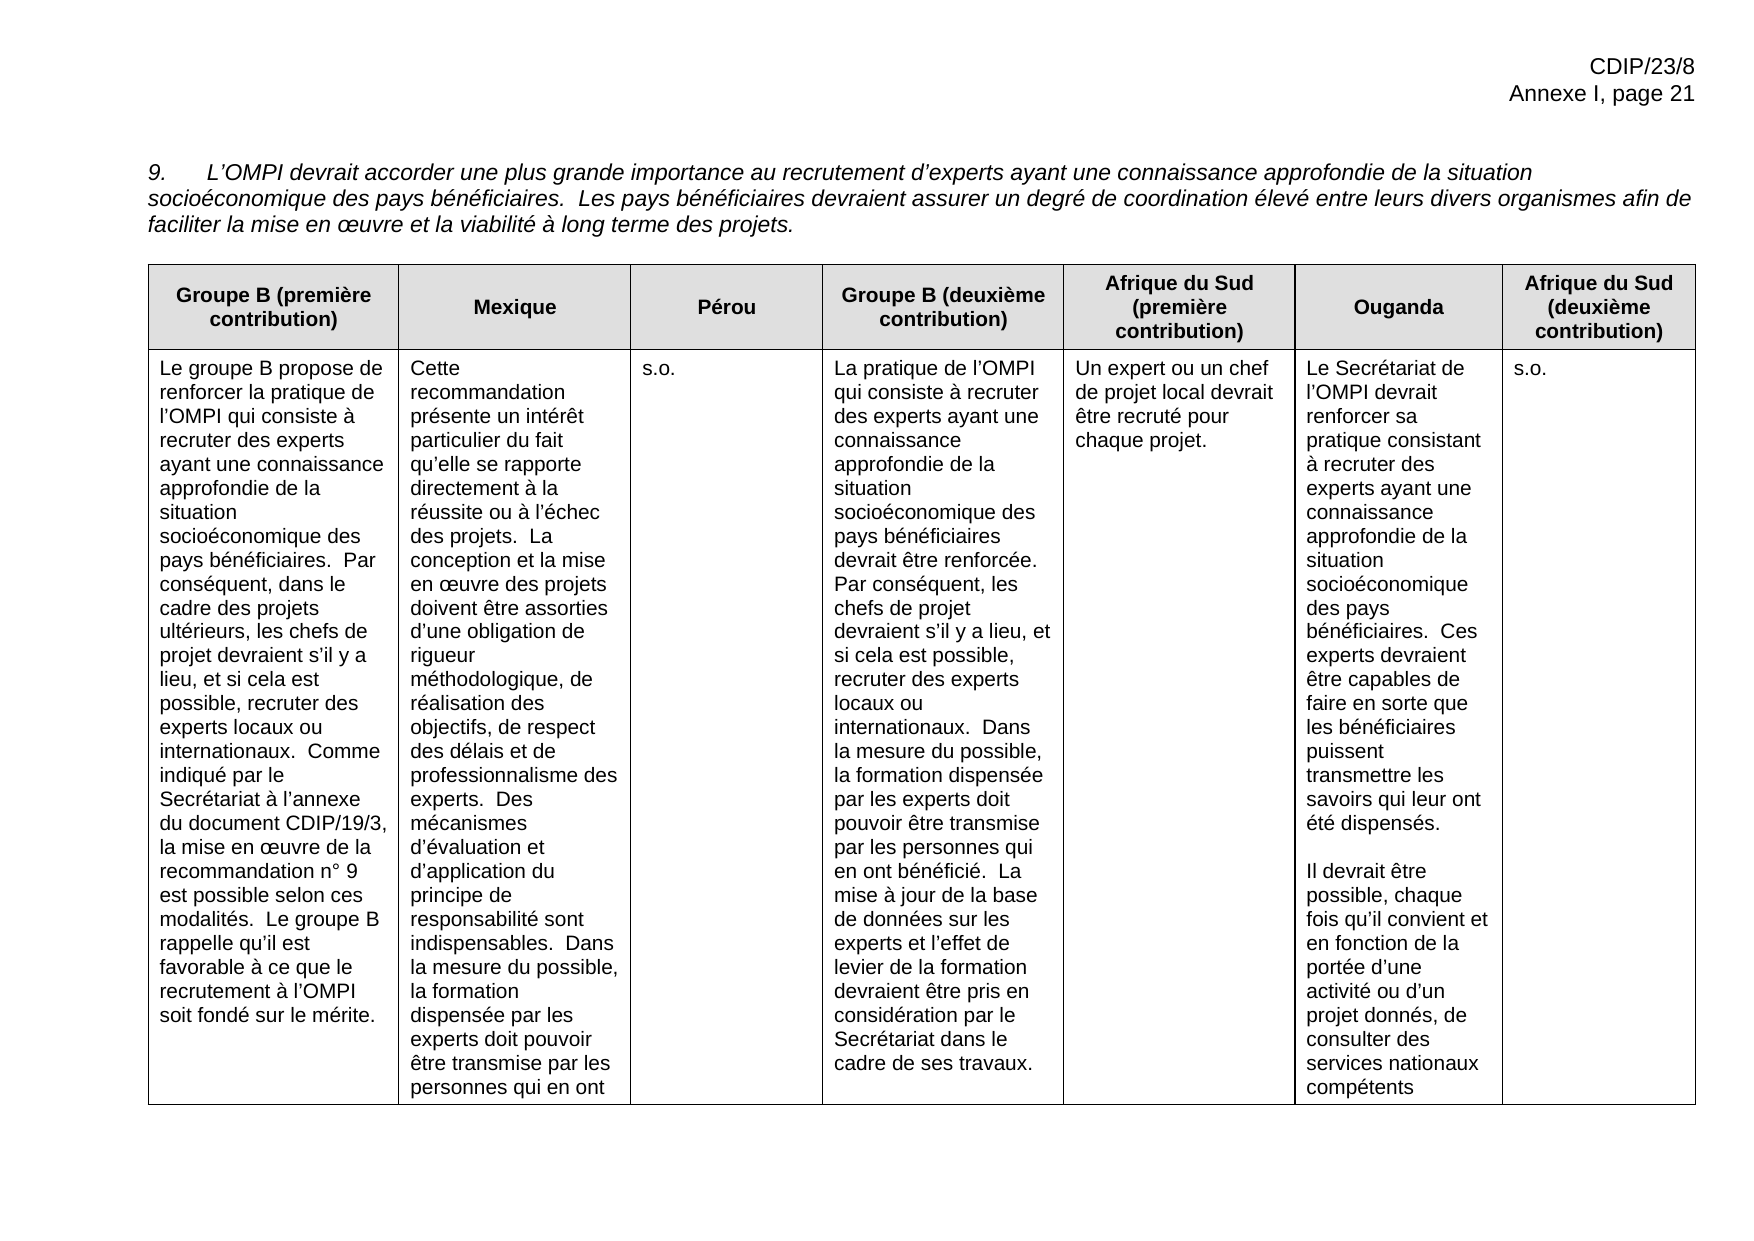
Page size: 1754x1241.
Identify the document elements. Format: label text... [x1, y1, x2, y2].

table_header Ouganda [1296, 265, 1502, 349]
text 9. L’OMPI devrait accorder une plus grande importance au recrutement d’experts ayant une connaissance approfondie de la situation socioéconomique des pays bénéficiaires. Les pays bénéficiaires devraient assurer un degré de coordination élevé entre leurs divers organismes afin de faciliter la mise en œuvre et la viabilité à long terme des projets. [148, 158, 1695, 238]
table_header Groupe B (première contribution) [149, 265, 398, 349]
table_header Mexique [399, 265, 630, 349]
table_header Afrique du Sud (deuxième contribution) [1503, 265, 1695, 349]
table_header Afrique du Sud (première contribution) [1064, 265, 1294, 349]
table_header Pérou [631, 265, 822, 349]
table_header Groupe B (deuxième contribution) [823, 265, 1063, 349]
table_cell s.o. [1503, 350, 1695, 1104]
table_cell s.o. [631, 350, 822, 1104]
table_cell Un expert ou un chef de projet local devrait être recruté pour chaque projet. [1064, 350, 1294, 1104]
